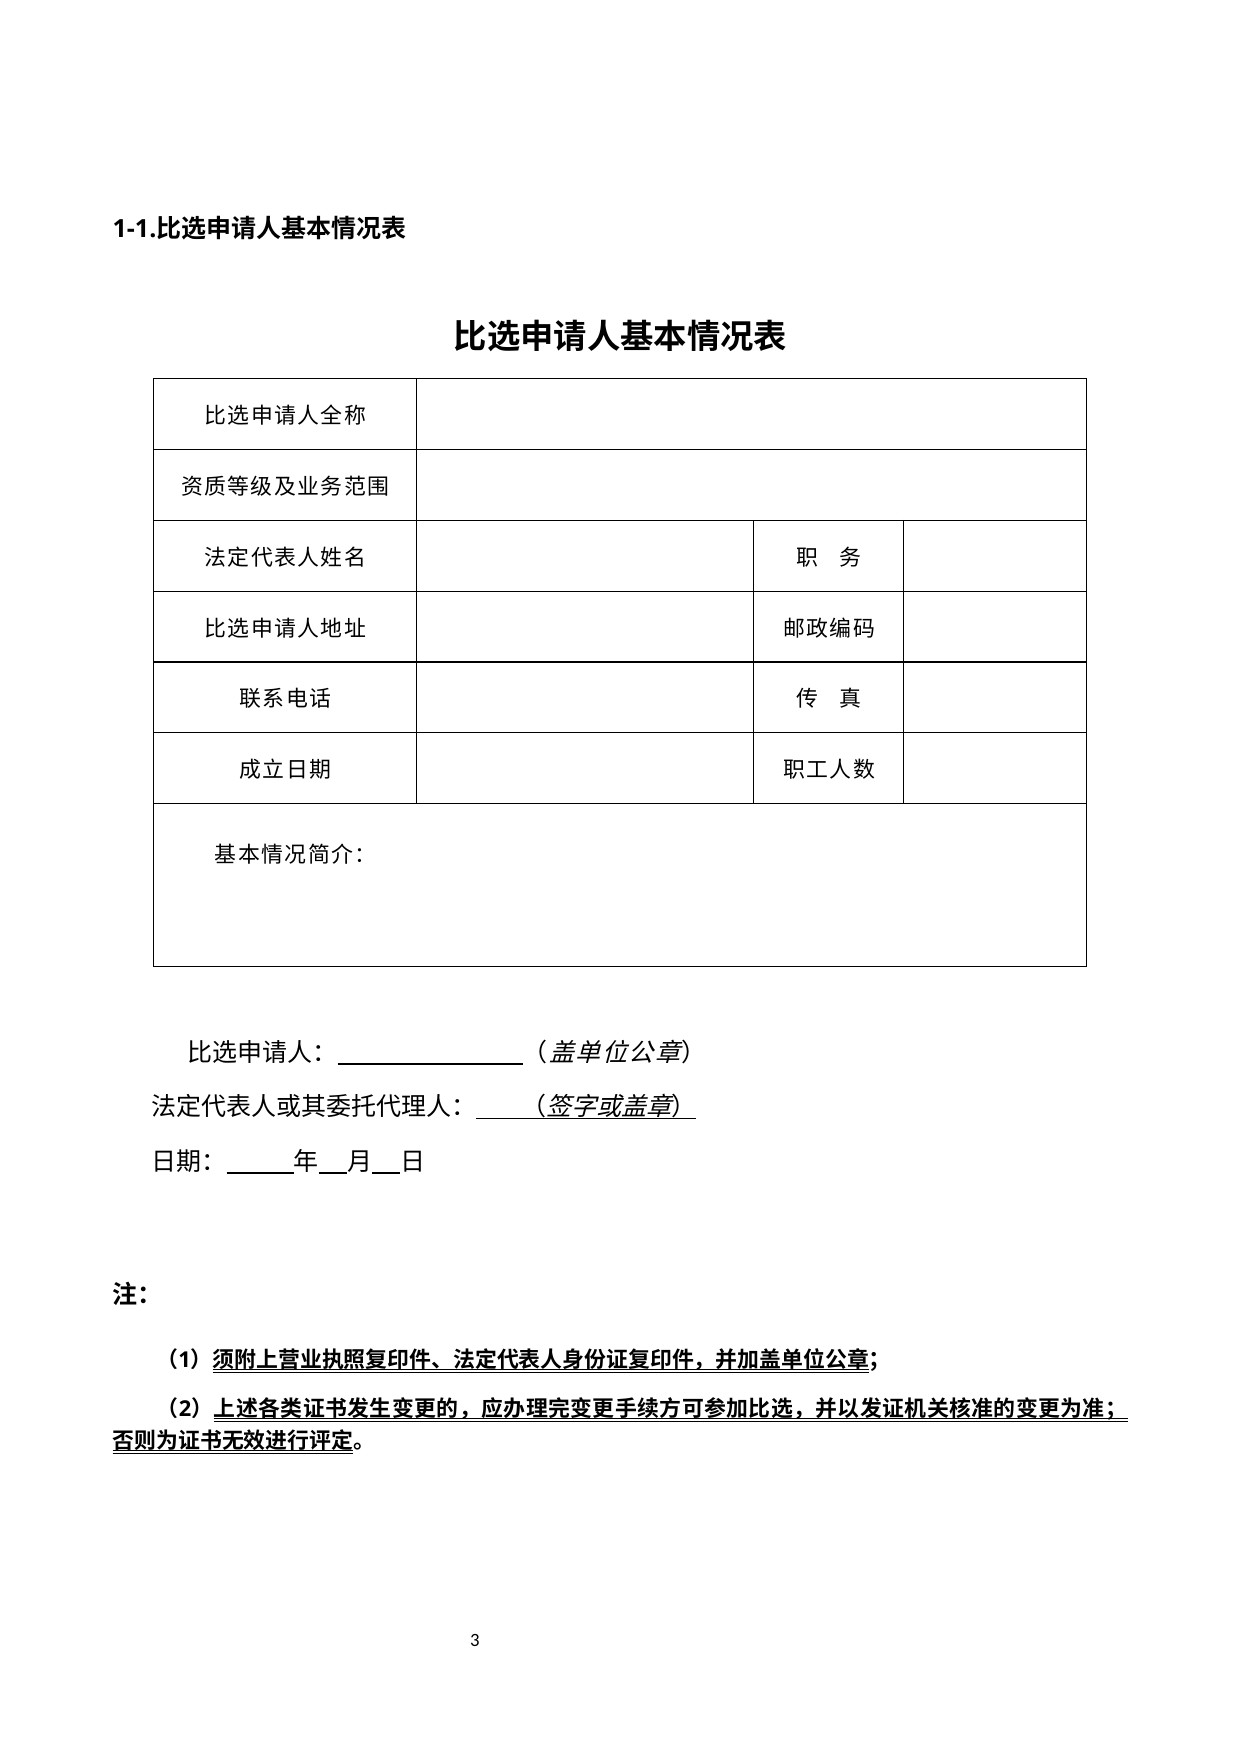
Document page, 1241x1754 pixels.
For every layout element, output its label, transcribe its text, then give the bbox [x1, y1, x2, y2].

table_cell [904, 663, 1086, 732]
table_cell [904, 592, 1086, 661]
table_header [417, 379, 1086, 449]
table_header 比选申请人全称 [154, 379, 416, 449]
table_cell 基本情况简介： [154, 804, 1086, 966]
table_cell [904, 521, 1086, 591]
text 比选申请人基本情况表 [112, 301, 1128, 366]
table_cell 联系电话 [154, 663, 416, 732]
table_cell 法定代表人姓名 [154, 521, 416, 591]
text 法定代表人或其委托代理人： （签字或盖章） [112, 1087, 1128, 1123]
table_cell [417, 450, 1086, 520]
text （2）上述各类证书发生变更的，应办理完变更手续方可参加比选，并以发证机关核准的变更为准；否则为证书无效进行评定。 [112, 1390, 1128, 1455]
table_cell 资质等级及业务范围 [154, 450, 416, 520]
table_cell 职 务 [754, 521, 903, 591]
table_cell 职工人数 [754, 733, 903, 803]
table_cell [417, 663, 753, 732]
text 注： [112, 1260, 1128, 1325]
text （1）须附上营业执照复印件、法定代表人身份证复印件，并加盖单位公章； [112, 1325, 1128, 1390]
text 1-1.比选申请人基本情况表 [112, 194, 1128, 259]
table_cell [417, 733, 753, 803]
table_cell [904, 733, 1086, 803]
table_cell 比选申请人地址 [154, 592, 416, 661]
table_cell 传 真 [754, 663, 903, 732]
table_cell 成立日期 [154, 733, 416, 803]
text 日期： 年 月 日 [112, 1141, 1128, 1177]
table_cell 邮政编码 [754, 592, 903, 661]
text 比选申请人： （盖单位公章） [112, 1032, 1128, 1068]
table_cell [417, 592, 753, 661]
table_cell [417, 521, 753, 591]
